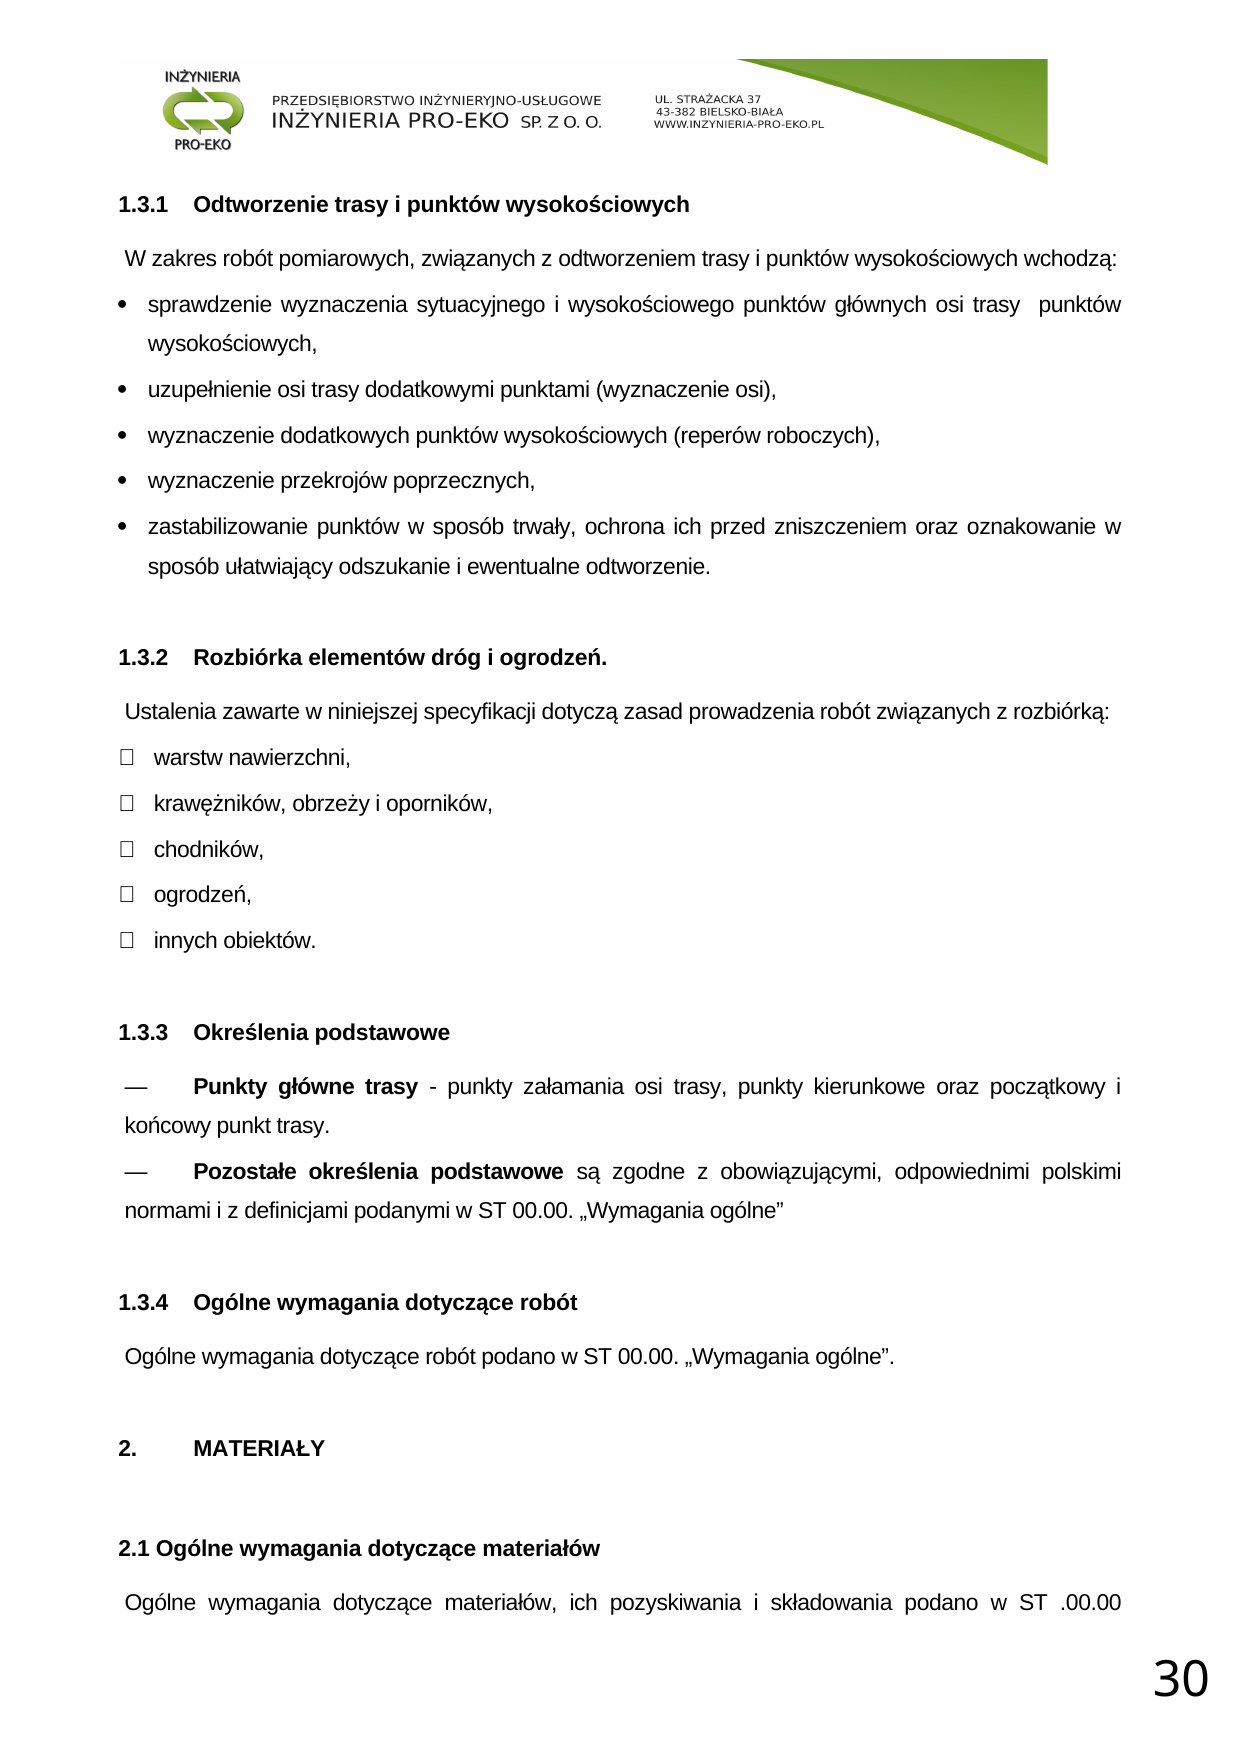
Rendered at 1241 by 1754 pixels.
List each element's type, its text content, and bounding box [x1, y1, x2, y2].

text Ustalenia zawarte w niniejszej specyfikacji dotyczą zasad prowadzenia robót związanych z rozbiórką: [124, 698, 1122, 725]
list krawężników, obrzeży i oporników, [118, 790, 1122, 816]
list wyznaczenie dodatkowych punktów wysokościowych (reperów roboczych), [118, 422, 1122, 448]
list Punkty główne trasy - punkty załamania osi trasy, punkty kierunkowe oraz początkowy i końcowy punkt trasy. [124, 1073, 1122, 1138]
subtitle Odtworzenie trasy i punktów wysokościowych [118, 182, 1122, 220]
subtitle Ogólne wymagania dotyczące robót [118, 1281, 1122, 1318]
list chodników, [118, 836, 1122, 862]
text Ogólne wymagania dotyczące materiałów, ich pozyskiwania i składowania podano w ST .00.00 „Wymagania ogólne” [124, 1589, 1122, 1615]
list innych obiektów. [118, 927, 1122, 953]
list warstw nawierzchni, [118, 744, 1122, 770]
text W zakres robót pomiarowych, związanych z odtworzeniem trasy i punktów wysokościowych wchodzą: [124, 245, 1122, 271]
subtitle Określenia podstawowe [118, 1010, 1122, 1048]
list wyznaczenie przekrojów poprzecznych, [118, 467, 1122, 494]
list zastabilizowanie punktów w sposób trwały, ochrona ich przed zniszczeniem oraz oznakowanie w sposób ułatwiający odszukanie i ewentualne odtworzenie. [118, 513, 1122, 579]
list Pozostałe określenia podstawowe są zgodne z obowiązującymi, odpowiednimi polskimi normami i z definicjami podanymi w ST 00.00. „Wymagania ogólne” [124, 1158, 1122, 1224]
subtitle Rozbiórka elementów dróg i ogrodzeń. [118, 636, 1122, 673]
list ogrodzeń, [118, 881, 1122, 908]
subtitle Ogólne wymagania dotyczące materiałów [118, 1526, 1122, 1564]
subtitle MATERIAŁY [118, 1426, 1122, 1464]
list sprawdzenie wyznaczenia sytuacyjnego i wysokościowego punktów głównych osi trasy punktów wysokościowych, [118, 291, 1122, 357]
text Ogólne wymagania dotyczące robót podano w ST 00.00. „Wymagania ogólne”. [124, 1343, 1122, 1369]
picture [118, 59, 1048, 183]
list uzupełnienie osi trasy dodatkowymi punktami (wyznaczenie osi), [118, 376, 1122, 402]
